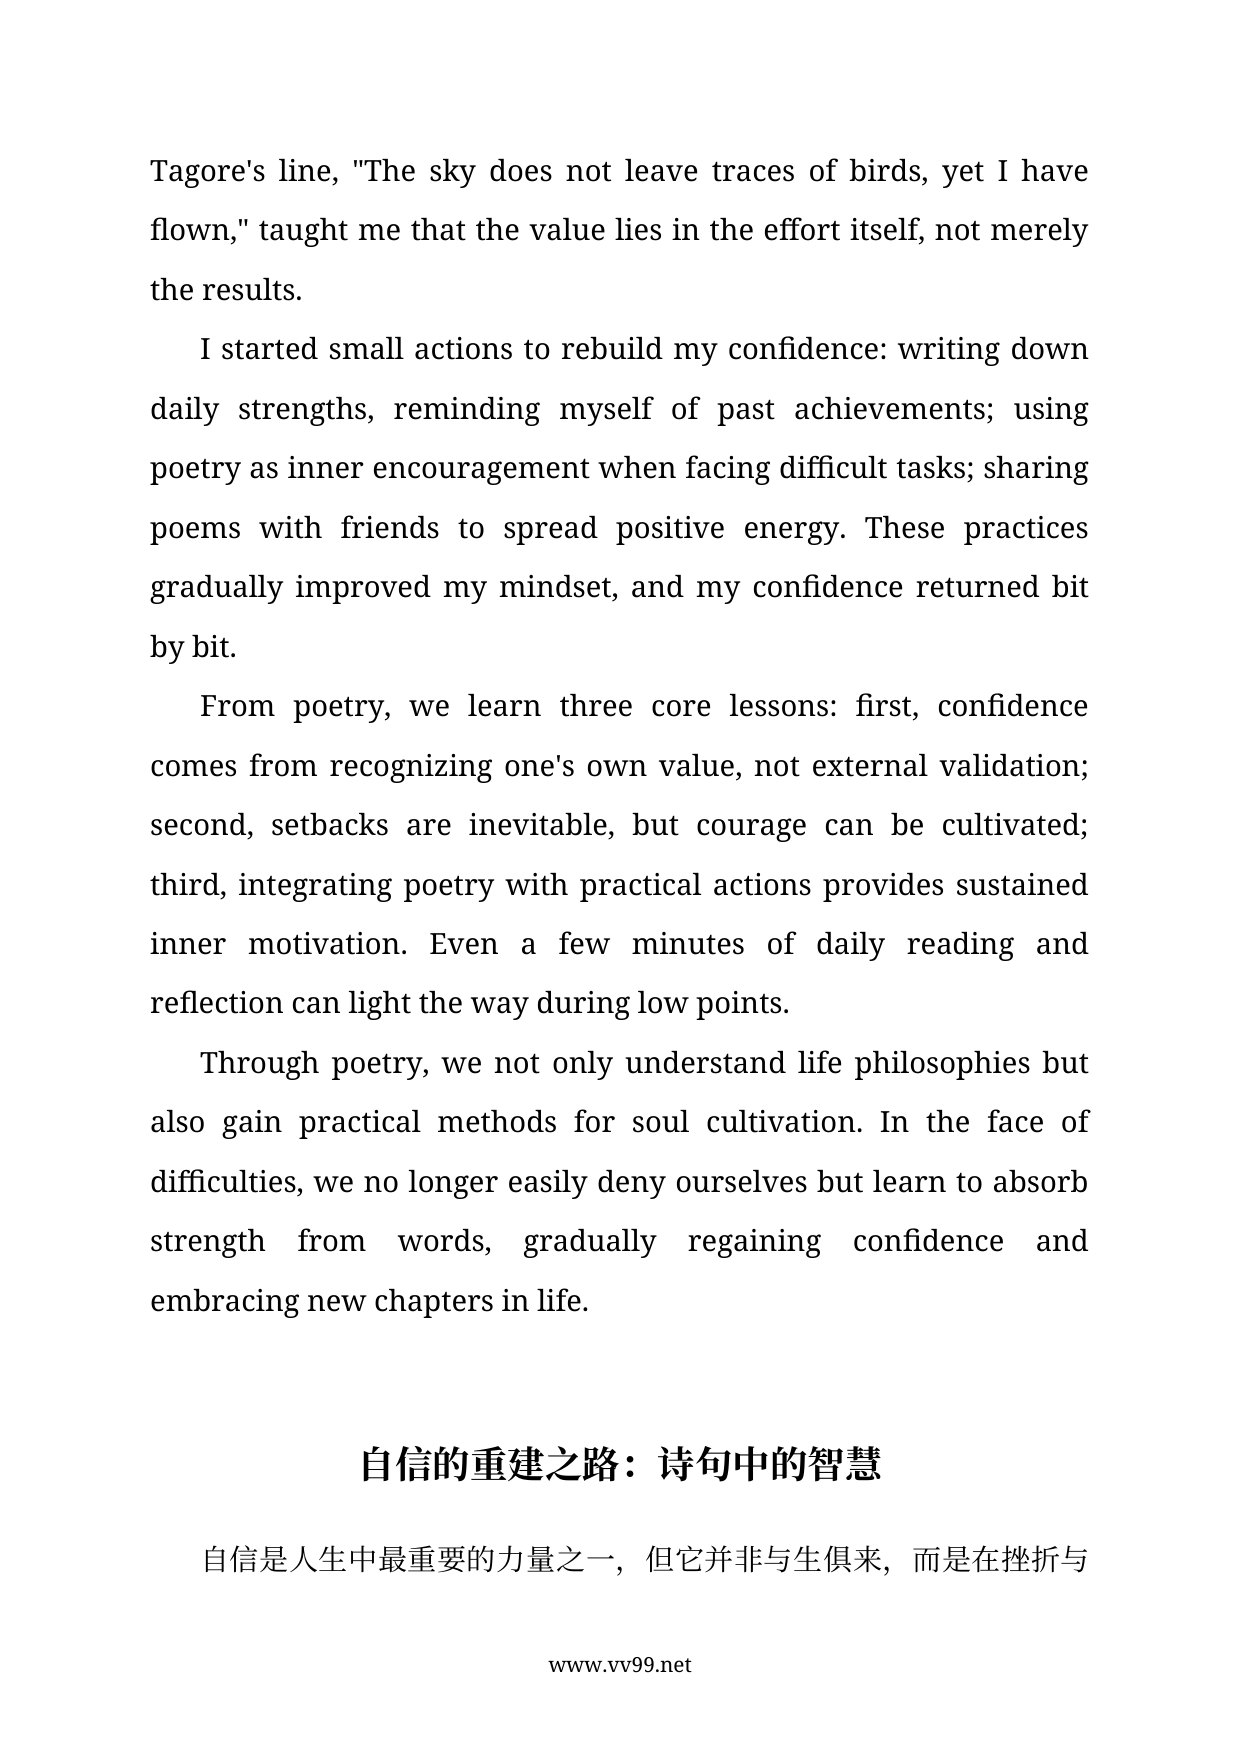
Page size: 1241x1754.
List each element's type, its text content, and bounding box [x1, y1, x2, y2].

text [150, 150, 1090, 309]
text From poetry, we learn three core lessons: first, confidence comes from recognizing one's own value, not external validation; second, setbacks are inevitable, but courage can be cultivated; third, integrating poetry with practical actions provides sustained inner motivation. Even a few minutes of daily reading and reflection can light the way during low points. [150, 685, 1090, 1022]
text I started small actions to rebuild my confidence: writing down daily strengths, reminding myself of past achievements; using poetry as inner encouragement when facing difficult tasks; sharing poems with friends to spread positive energy. These practices gradually improved my mindset, and my confidence returned bit by bit. [150, 328, 1090, 666]
text Through poetry, we not only understand life philosophies but also gain practical methods for soul cultivation. In the face of difficulties, we no longer easily deny ourselves but learn to absorb strength from words, gradually regaining confidence and embracing new chapters in life. [150, 1042, 1090, 1320]
subtitle 自信的重建之路：诗句中的智慧 [150, 1435, 1090, 1489]
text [150, 1537, 1090, 1579]
